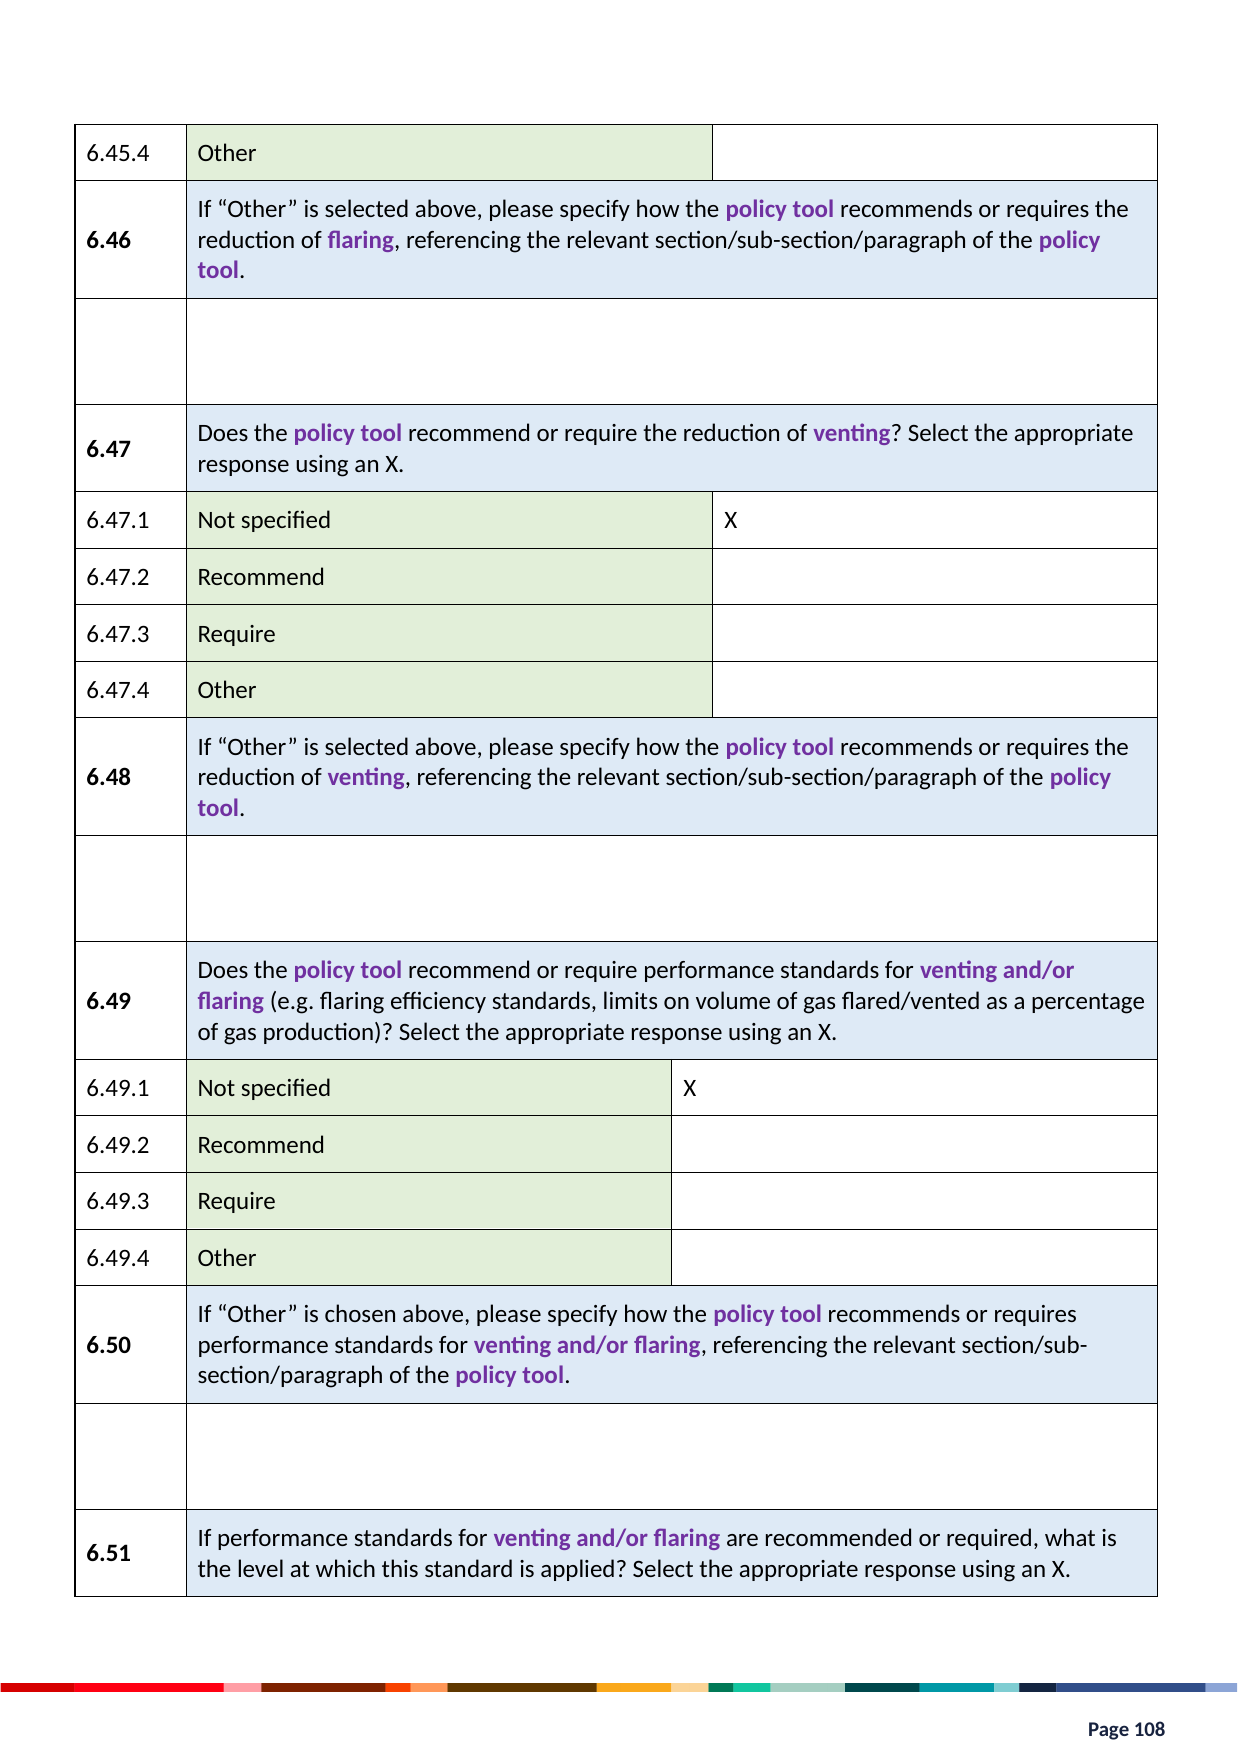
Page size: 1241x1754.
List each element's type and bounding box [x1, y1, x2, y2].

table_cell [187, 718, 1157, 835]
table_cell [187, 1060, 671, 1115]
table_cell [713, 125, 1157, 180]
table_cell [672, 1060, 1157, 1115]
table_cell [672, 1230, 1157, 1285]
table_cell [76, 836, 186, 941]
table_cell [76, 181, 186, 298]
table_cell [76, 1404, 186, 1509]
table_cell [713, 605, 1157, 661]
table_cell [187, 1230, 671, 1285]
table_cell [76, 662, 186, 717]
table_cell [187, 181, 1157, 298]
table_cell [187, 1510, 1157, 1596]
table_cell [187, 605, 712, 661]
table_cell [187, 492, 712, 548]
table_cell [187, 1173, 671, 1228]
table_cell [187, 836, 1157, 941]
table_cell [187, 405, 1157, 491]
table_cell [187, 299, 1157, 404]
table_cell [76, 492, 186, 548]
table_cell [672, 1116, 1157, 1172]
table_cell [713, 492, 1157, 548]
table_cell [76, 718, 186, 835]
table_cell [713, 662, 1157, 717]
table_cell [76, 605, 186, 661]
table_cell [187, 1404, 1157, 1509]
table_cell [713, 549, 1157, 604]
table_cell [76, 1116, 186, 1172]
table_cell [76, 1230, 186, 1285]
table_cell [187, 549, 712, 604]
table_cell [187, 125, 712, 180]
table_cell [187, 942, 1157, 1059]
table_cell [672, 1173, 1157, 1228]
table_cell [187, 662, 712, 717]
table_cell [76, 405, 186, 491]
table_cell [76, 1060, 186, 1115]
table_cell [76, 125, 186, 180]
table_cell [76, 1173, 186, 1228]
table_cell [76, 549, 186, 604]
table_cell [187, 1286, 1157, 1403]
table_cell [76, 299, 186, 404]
picture [0, 1683, 1236, 1692]
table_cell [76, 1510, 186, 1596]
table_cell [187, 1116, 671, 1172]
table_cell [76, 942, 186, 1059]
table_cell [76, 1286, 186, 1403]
